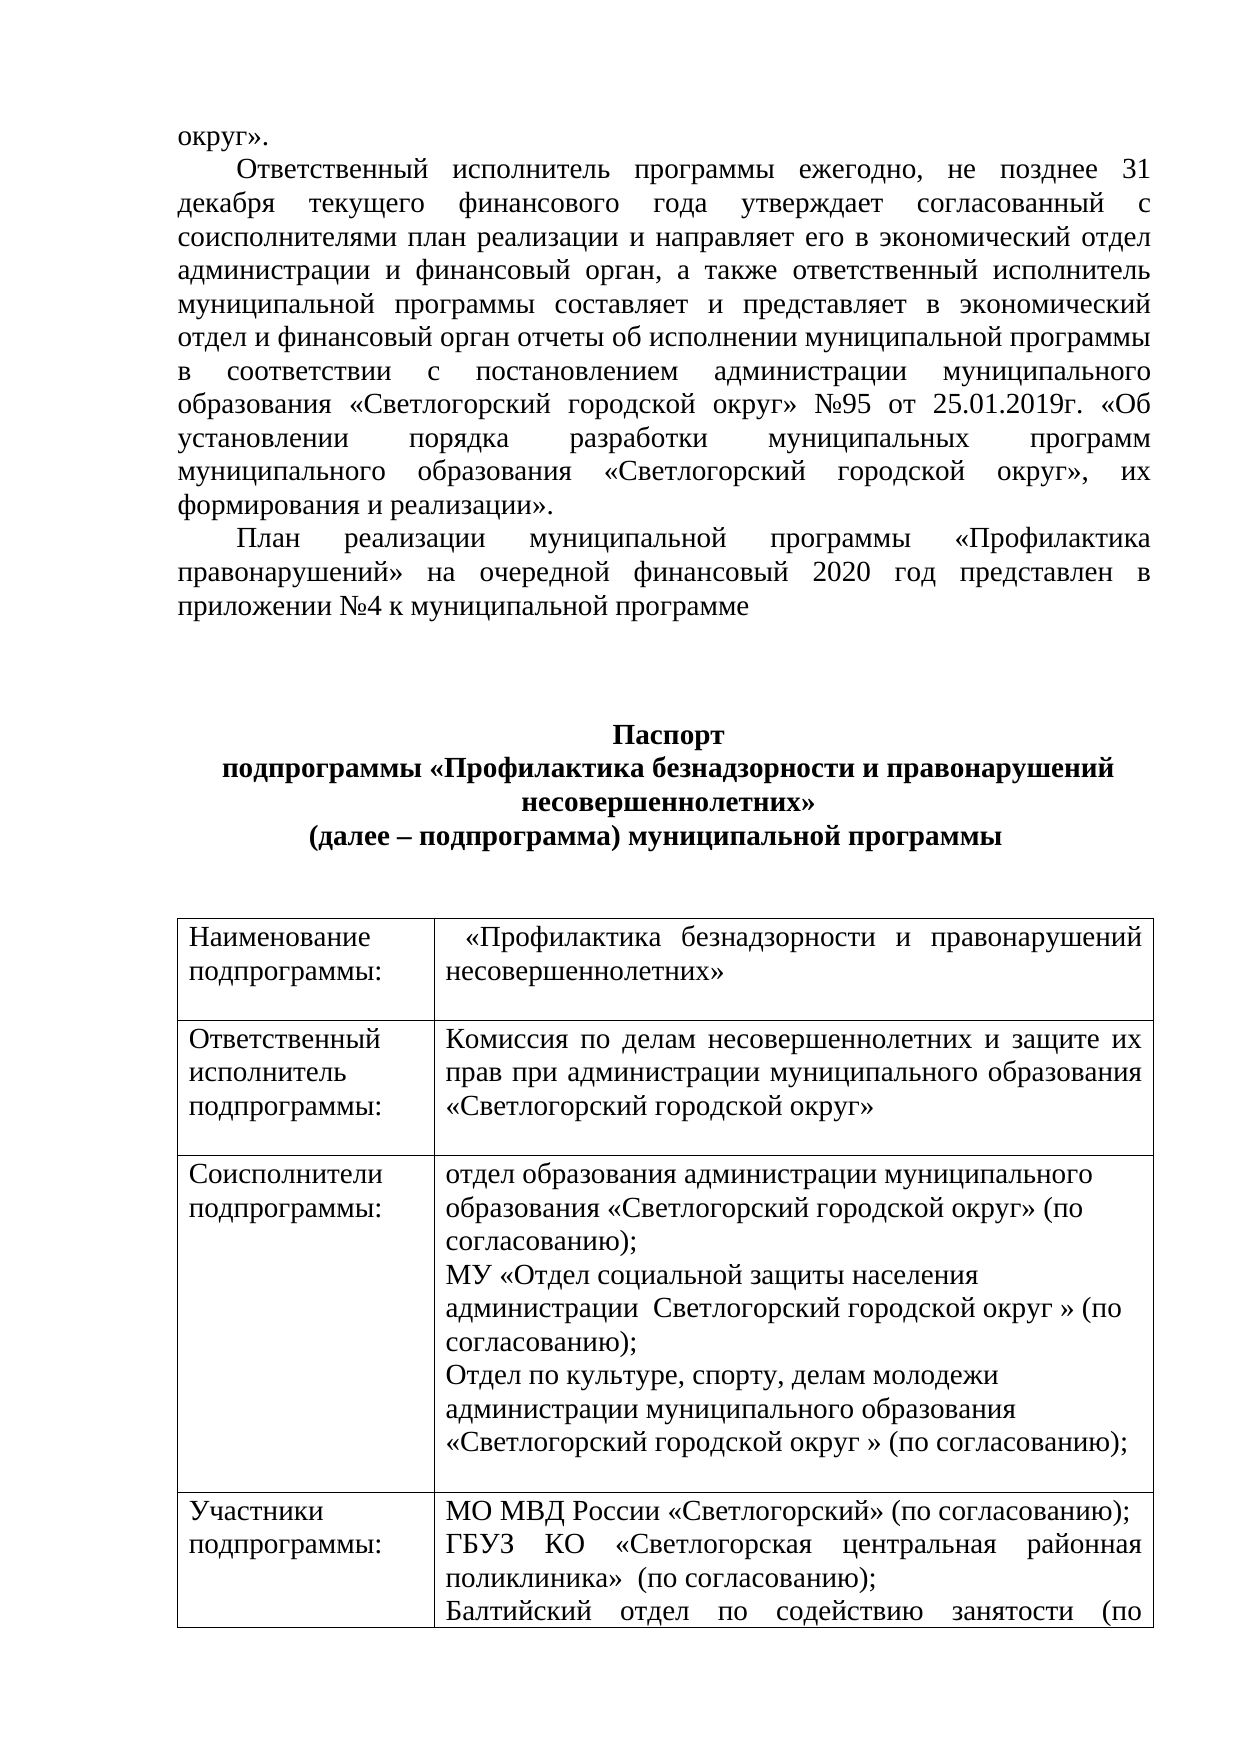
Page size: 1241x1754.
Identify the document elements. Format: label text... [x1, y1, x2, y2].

text Ответственный исполнитель программы ежегодно, не позднее 31 декабря текущего финансового года утверждает согласованный с соисполнителями план реализации и направляет его в экономический отдел администрации и финансовый орган, а также ответственный исполнитель муниципальной программы составляет и представляет в экономический отдел и финансовый орган отчеты об исполнении муниципальной программы в соответствии с постановлением администрации муниципального образования «Светлогорский городской округ» №95 от 25.01.2019г. «Об установлении порядка разработки муниципальных программ муниципального образования «Светлогорский городской округ», их формирования и реализации». [177, 152, 1152, 521]
table_cell Комиссия по делам несовершеннолетних и защите их прав при администрации муниципального образования «Светлогорский городской округ» [435, 1021, 1153, 1155]
text План реализации муниципальной программы «Профилактика правонарушений» на очередной финансовый 2020 год представлен в приложении №4 к муниципальной программе [177, 521, 1152, 621]
table_cell отдел образования администрации муниципального образования «Светлогорский городской округ» (по согласованию); МУ «Отдел социальной защиты населения администрации Светлогорский городской округ » (по согласованию); Отдел по культуре, спорту, делам молодежи администрации муниципального образования «Светлогорский городской округ » (по согласованию); [435, 1156, 1153, 1492]
text (далее – подпрограмма) муниципальной программы [177, 818, 1152, 851]
table_cell Ответственный исполнитель подпрограммы: [178, 1021, 434, 1155]
table_header Наименование подпрограммы: [178, 919, 434, 1020]
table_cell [435, 1493, 1153, 1627]
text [177, 118, 1152, 152]
text подпрограммы «Профилактика безнадзорности и правонарушений несовершеннолетних» [185, 751, 1152, 818]
table_header «Профилактика безнадзорности и правонарушений несовершеннолетних» [435, 919, 1153, 1020]
text Паспорт [185, 717, 1152, 751]
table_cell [178, 1493, 434, 1627]
table_cell Соисполнители подпрограммы: [178, 1156, 434, 1492]
